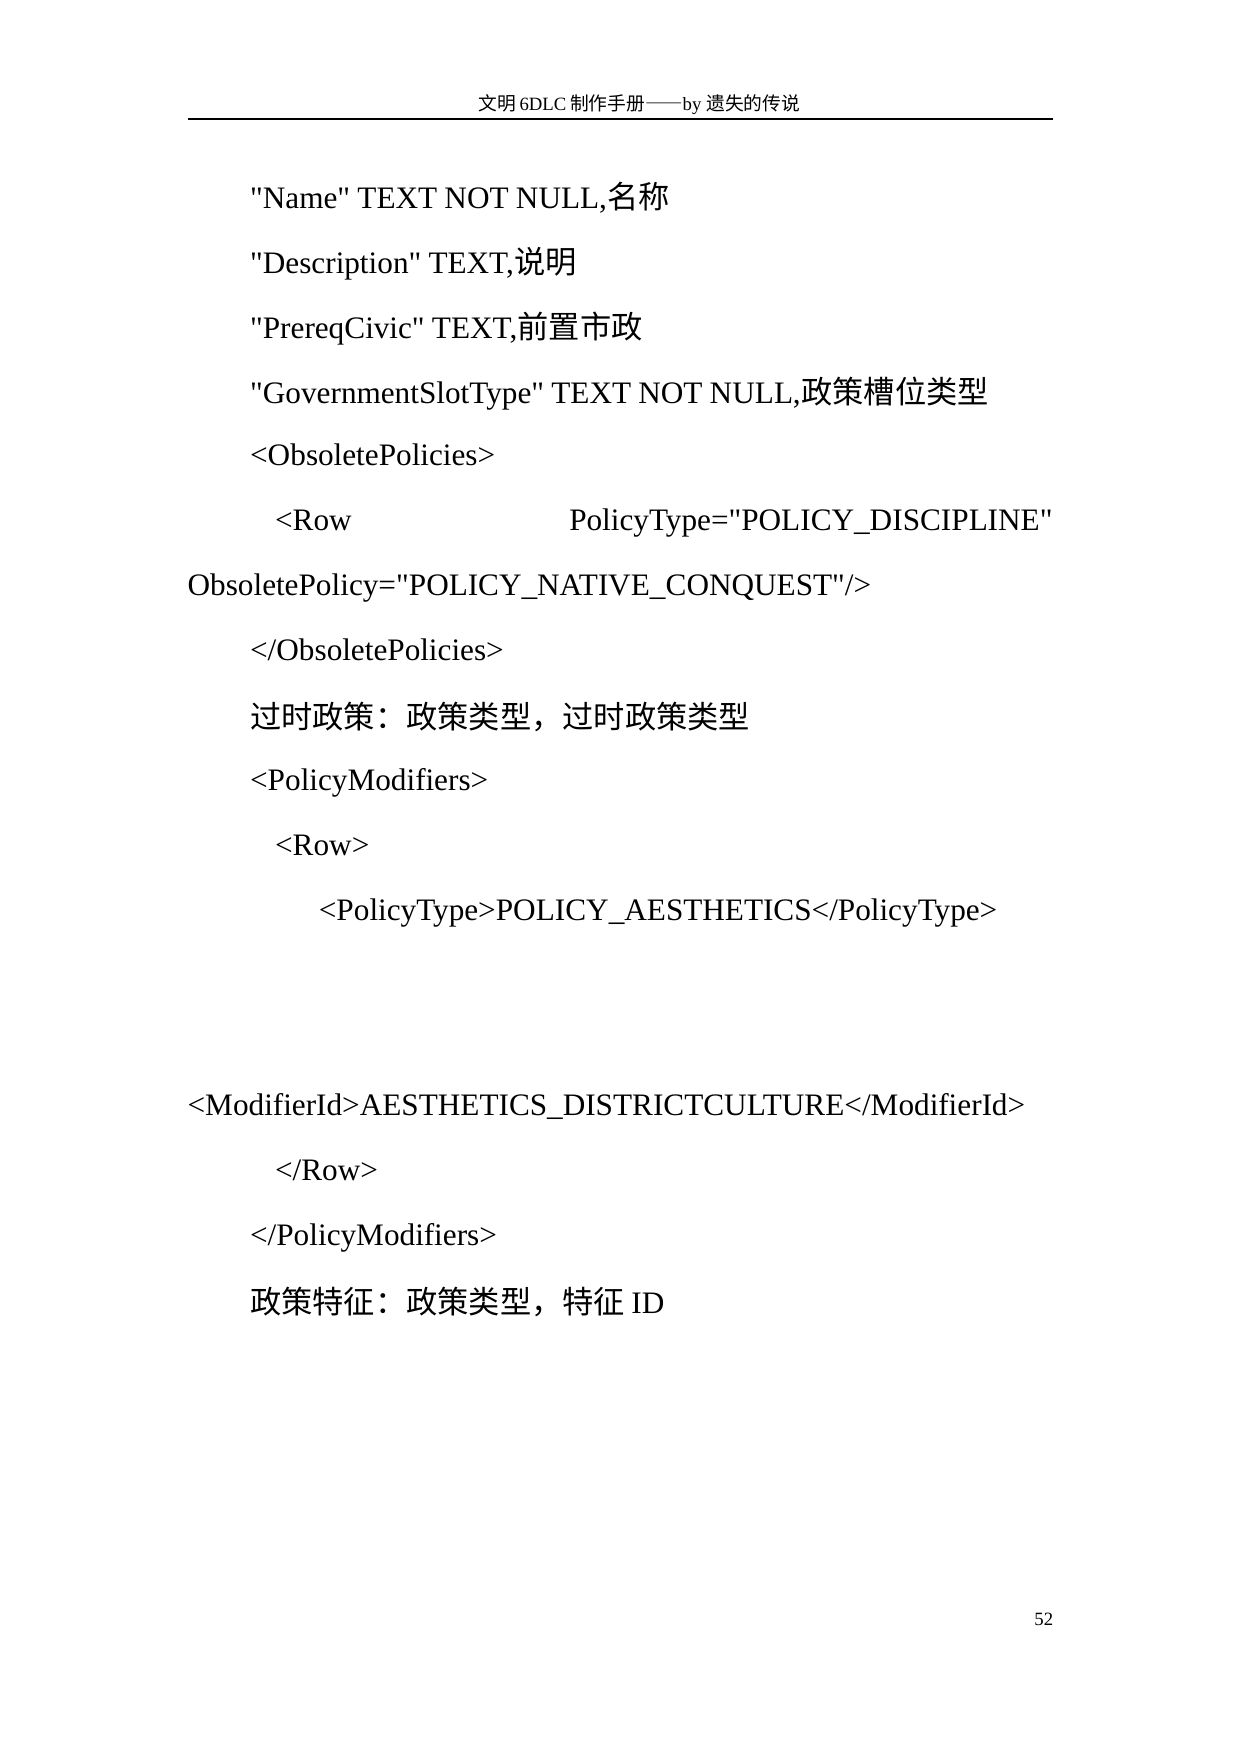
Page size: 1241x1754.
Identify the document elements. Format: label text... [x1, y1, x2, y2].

text "PrereqCivic" TEXT,前置市政 [187, 292, 1053, 357]
text <PolicyType>POLICY_AESTHETICS</PolicyType> [187, 877, 1053, 942]
text <Row> [187, 812, 1053, 877]
text <Row PolicyType="POLICY_DISCIPLINE" ObsoletePolicy="POLICY_NATIVE_CONQUEST"/> [187, 487, 1053, 617]
text <ModifierId>AESTHETICS_DISTRICTCULTURE</ModifierId> [187, 942, 1053, 1137]
text "Name" TEXT NOT NULL,名称 [187, 162, 1053, 227]
text 过时政策：政策类型，过时政策类型 [187, 682, 1053, 747]
text </Row> [187, 1137, 1053, 1202]
text <PolicyModifiers> [187, 747, 1053, 812]
text </PolicyModifiers> [187, 1202, 1053, 1267]
text "GovernmentSlotType" TEXT NOT NULL,政策槽位类型 [187, 357, 1053, 422]
text </ObsoletePolicies> [187, 617, 1053, 682]
text "Description" TEXT,说明 [187, 227, 1053, 292]
text <ObsoletePolicies> [187, 422, 1053, 487]
text 政策特征：政策类型，特征ID [187, 1267, 1053, 1332]
